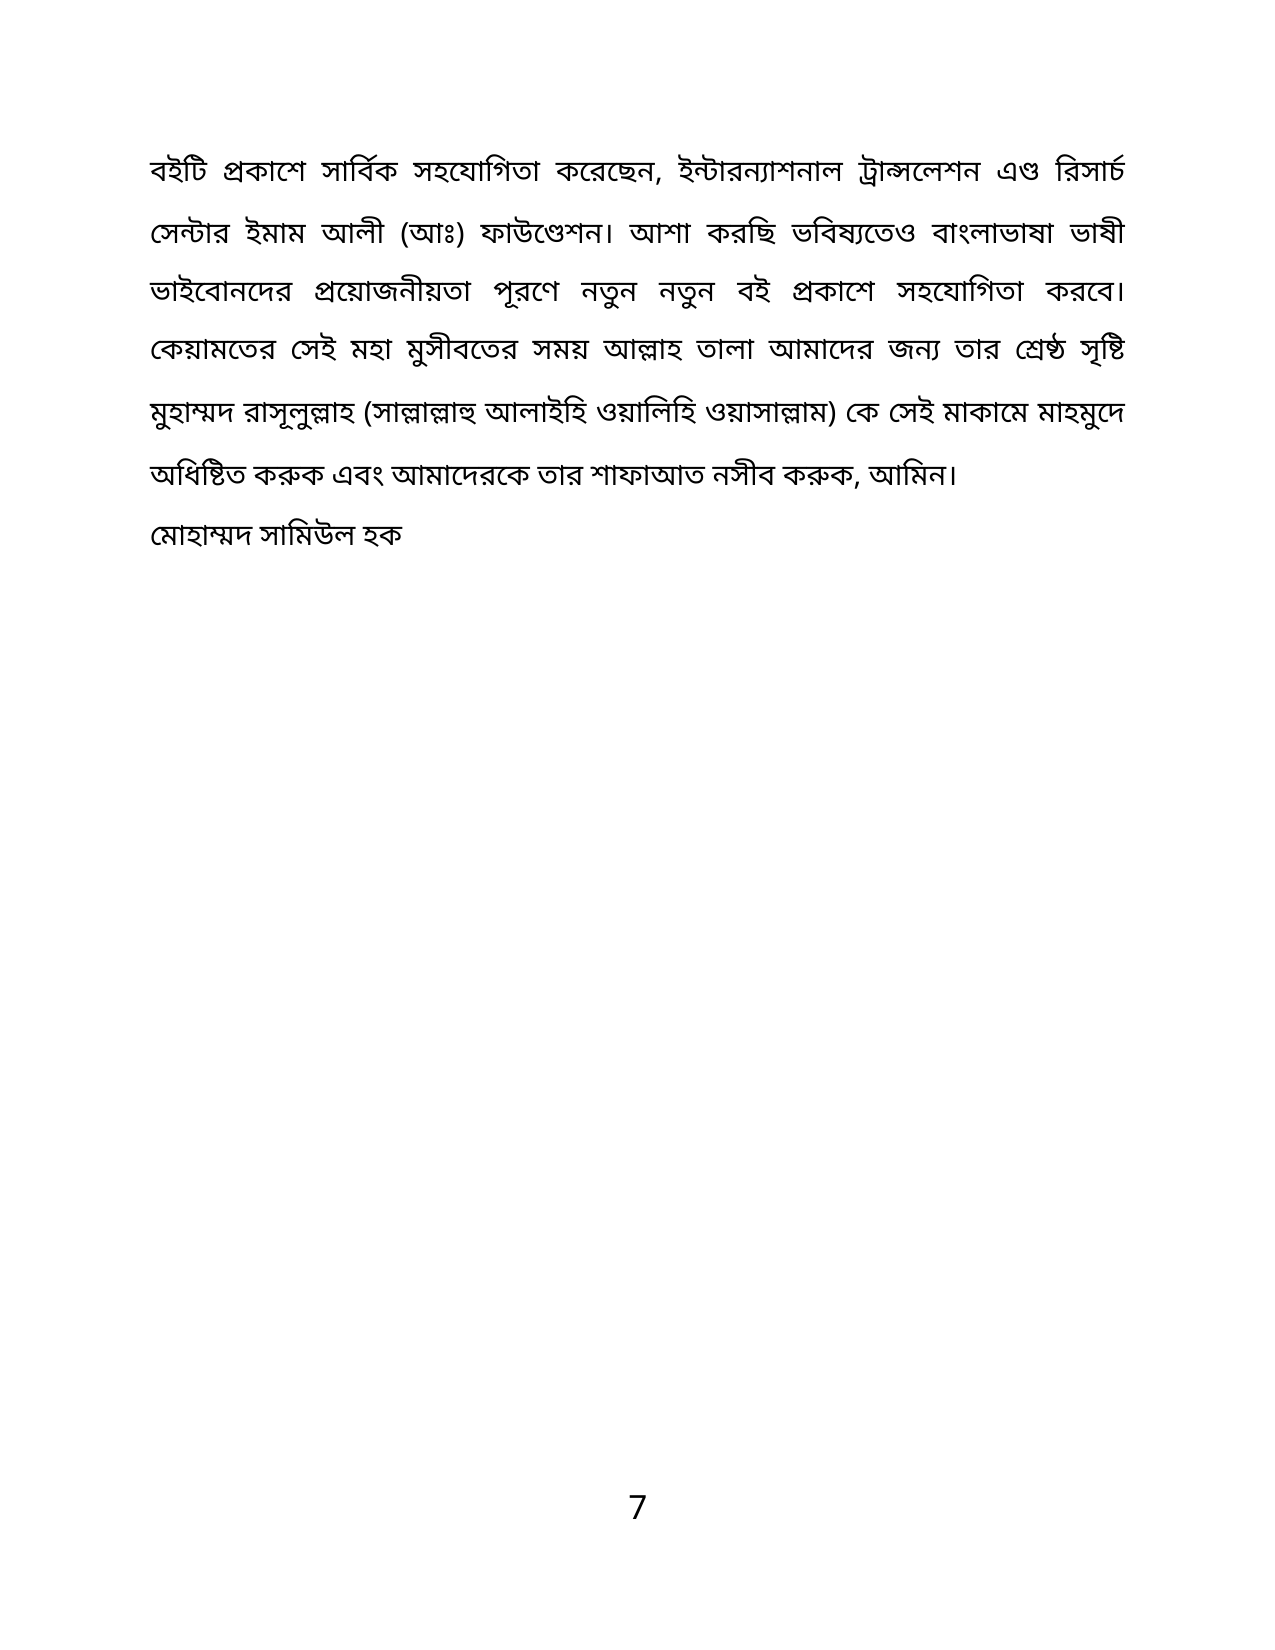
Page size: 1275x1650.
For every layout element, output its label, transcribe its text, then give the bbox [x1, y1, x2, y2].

text মোহাম্মদ সামিউল হক [150, 519, 1125, 557]
text বইটি প্রকাশে সার্বিক সহযোগিতা করেছেন, ইন্টারন্যাশনাল ট্রান্সলেশন এণ্ড রিসার্চ সেন্টার ইমাম আলী (আঃ) ফাউণ্ডেশন। আশা করছি ভবিষ্যতেও বাংলাভাষা ভাষী ভাইবোনদের প্রয়োজনীয়তা পূরণে নতুন নতুন বই প্রকাশে সহযোগিতা করবে। কেয়ামতের সেই মহা মুসীবতের সময় আল্লাহ তালা আমাদের জন্য তার শ্রেষ্ঠ সৃষ্টি মুহাম্মদ রাসূলুল্লাহ (সাল্লাল্লাহু আলাইহি ওয়ালিহি ওয়াসাল্লাম) কে সেই মাকামে মাহমুদে অধিষ্টিত করুক এবং আমাদেরকে তার শাফাআত নসীব করুক, আমিন। [150, 150, 1125, 497]
